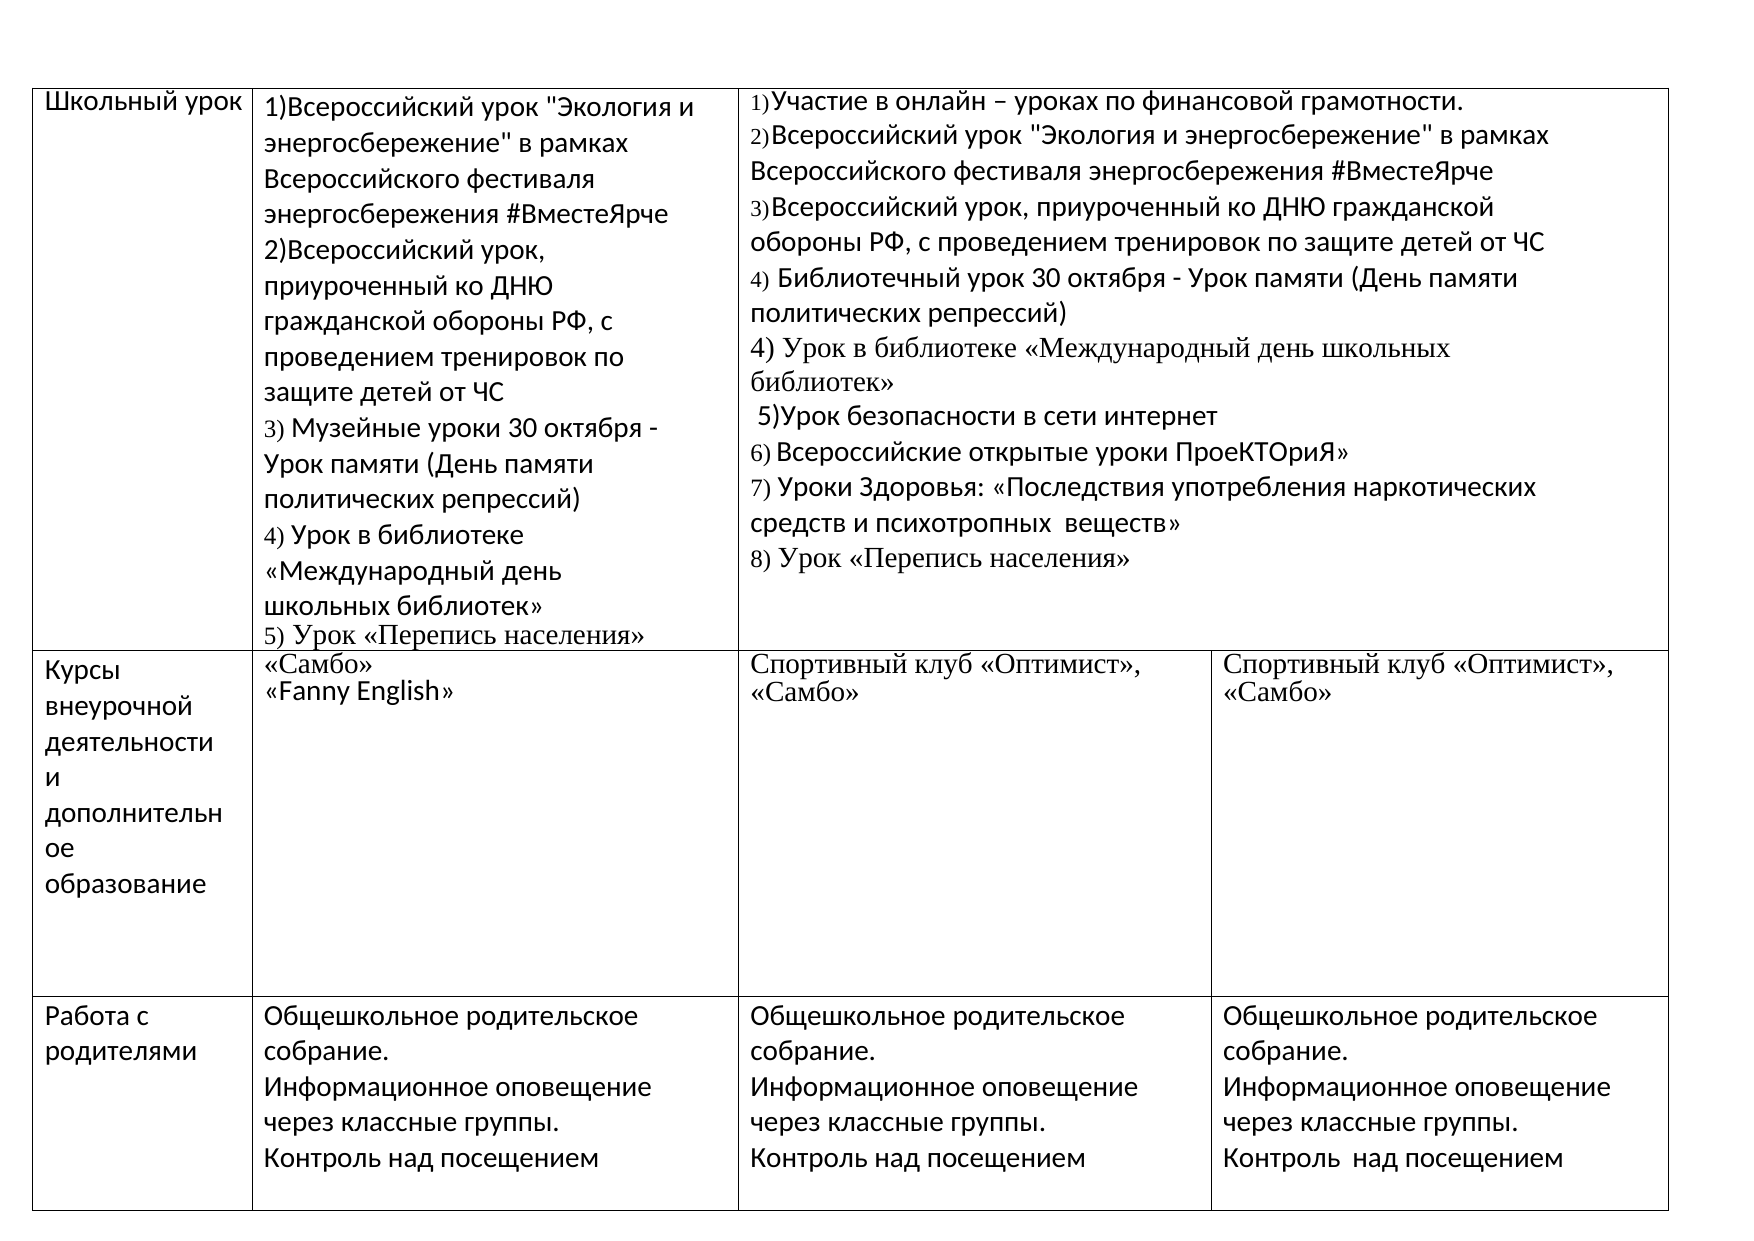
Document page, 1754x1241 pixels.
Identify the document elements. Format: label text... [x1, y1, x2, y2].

table_header Школьный урок [33, 89, 252, 650]
table_header 1)Всероссийский урок "Экология и энергосбережение" в рамках Всероссийского фестиваля энергосбережения #ВместеЯрче 2)Всероссийский урок, приуроченный ко ДНЮ гражданской обороны РФ, с проведением тренировок по защите детей от ЧС Музейные уроки 30 октября - Урок памяти (День памяти политических репрессий) Урок в библиотеке «Международный день школьных библиотек» Урок «Перепись населения» [253, 89, 738, 650]
table_header Участие в онлайн – уроках по финансовой грамотности. Всероссийский урок "Экология и энергосбережение" в рамках Всероссийского фестиваля энергосбережения #ВместеЯрче Всероссийский урок, приуроченный ко ДНЮ гражданской обороны РФ, с проведением тренировок по защите детей от ЧС Библиотечный урок 30 октября - Урок памяти (День памяти политических репрессий) 4) Урок в библиотеке «Международный день школьных библиотек» 5)Урок безопасности в сети интернет Всероссийские открытые уроки ПроеКТОриЯ» Уроки Здоровья: «Последствия употребления наркотических средств и психотропных веществ» Урок «Перепись населения» [739, 89, 1668, 650]
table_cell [1212, 997, 1668, 1210]
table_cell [739, 997, 1211, 1210]
table_cell Спортивный клуб «Оптимист», «Самбо» [1212, 651, 1668, 996]
table_cell Курсы внеурочной деятельности и дополнительное образование [33, 651, 252, 996]
table_cell Спортивный клуб «Оптимист», «Самбо» [739, 651, 1211, 996]
table_cell Работа с родителями [33, 997, 252, 1210]
table_cell «Самбо» «Fanny English» [253, 651, 738, 996]
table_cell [253, 997, 738, 1210]
